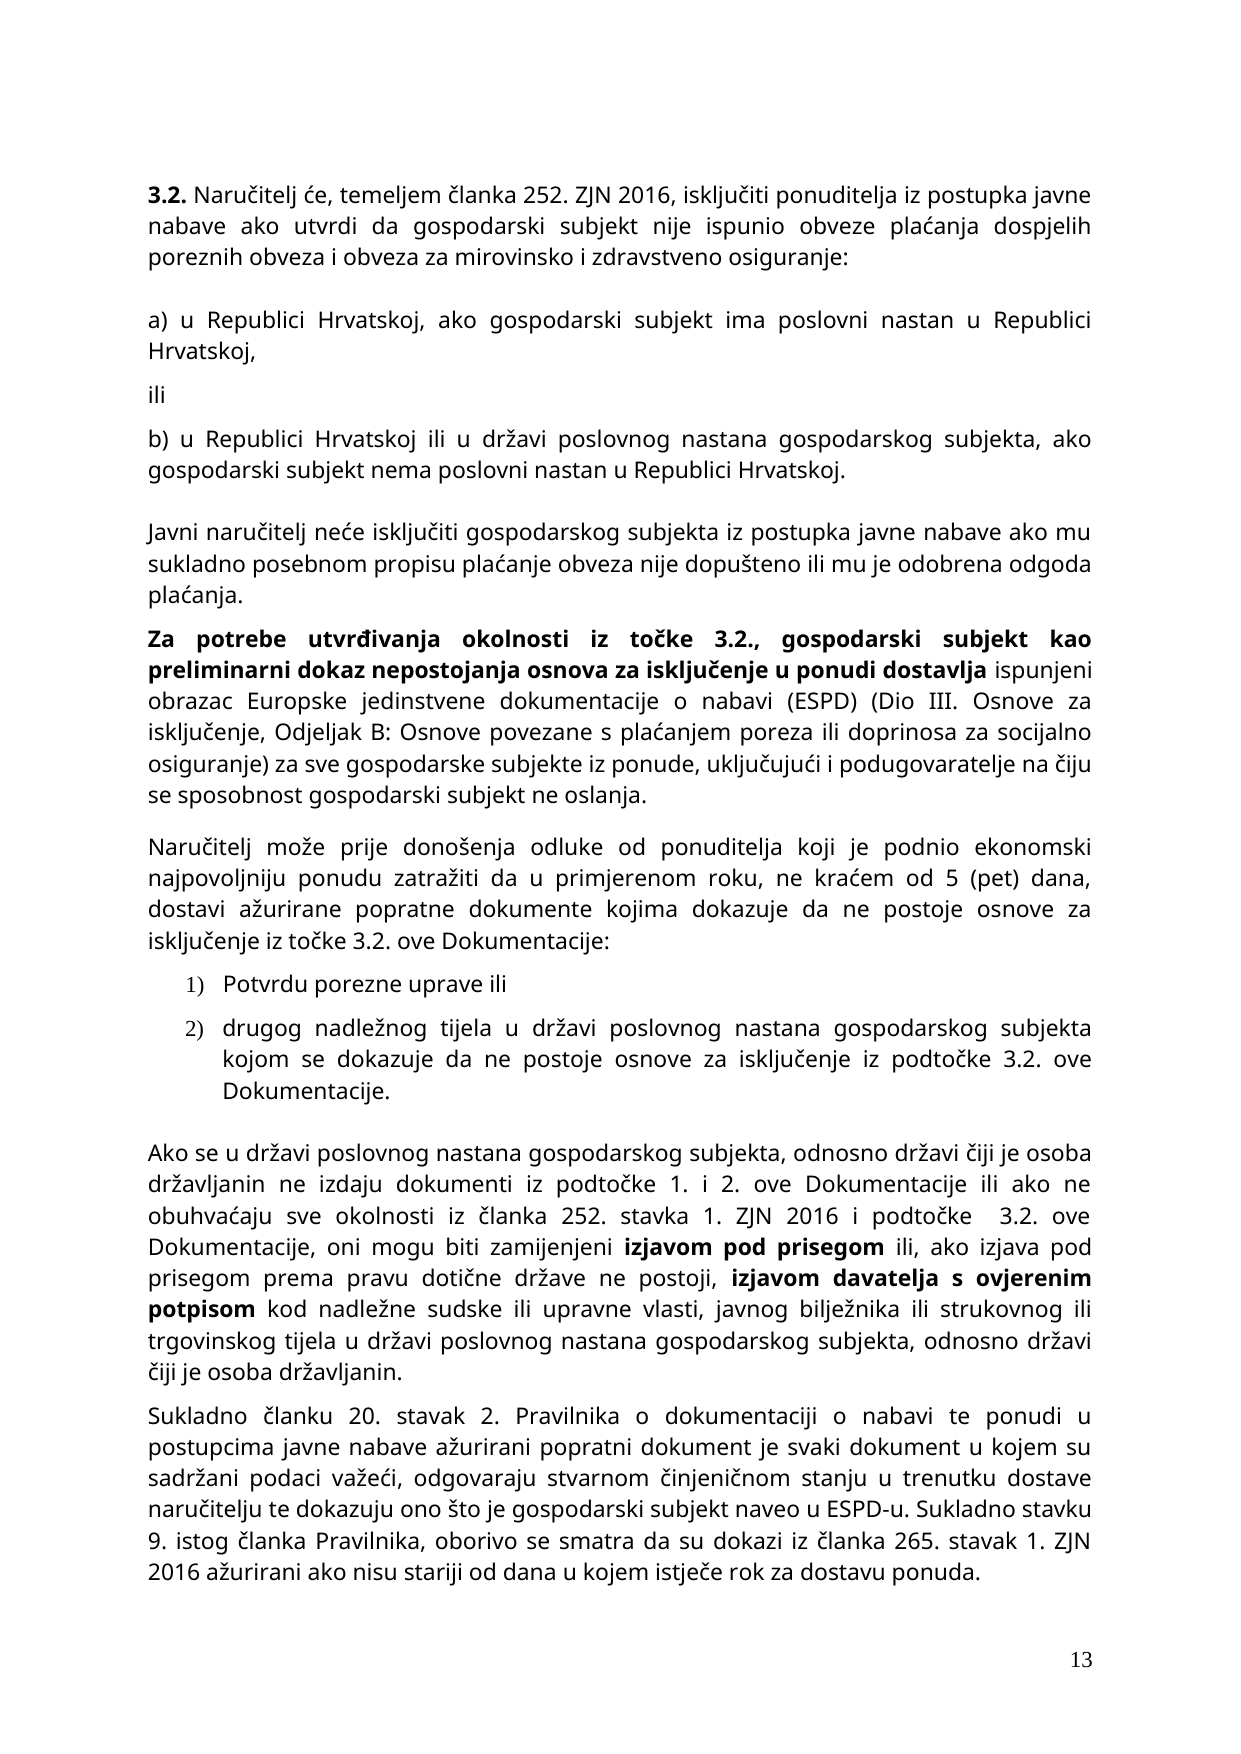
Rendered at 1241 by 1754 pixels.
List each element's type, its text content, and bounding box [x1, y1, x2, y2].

text Javni naručitelj neće isključiti gospodarskog subjekta iz postupka javne nabave ako mu sukladno posebnom propisu plaćanje obveza nije dopušteno ili mu je odobrena odgoda plaćanja. [148, 516, 1093, 610]
list Potvrdu porezne uprave ili [185, 968, 1093, 1000]
text Ako se u državi poslovnog nastana gospodarskog subjekta, odnosno državi čiji je osoba državljanin ne izdaju dokumenti iz podtočke 1. i 2. ove Dokumentacije ili ako ne obuhvaćaju sve okolnosti iz članka 252. stavka 1. ZJN 2016 i podtočke 3.2. ove Dokumentacije, oni mogu biti zamijenjeni izjavom pod prisegom ili, ako izjava pod prisegom prema pravu dotične države ne postoji, izjavom davatelja s ovjerenim potpisom kod nadležne sudske ili upravne vlasti, javnog bilježnika ili strukovnog ili trgovinskog tijela u državi poslovnog nastana gospodarskog subjekta, odnosno državi čiji je osoba državljanin. [148, 1137, 1093, 1387]
text 3.2. Naručitelj će, temeljem članka 252. ZJN 2016, isključiti ponuditelja iz postupka javne nabave ako utvrdi da gospodarski subjekt nije ispunio obveze plaćanja dospjelih poreznih obveza i obveza za mirovinsko i zdravstveno osiguranje: [148, 179, 1093, 273]
text Sukladno članku 20. stavak 2. Pravilnika o dokumentaciji o nabavi te ponudi u postupcima javne nabave ažurirani popratni dokument je svaki dokument u kojem su sadržani podaci važeći, odgovaraju stvarnom činjeničnom stanju u trenutku dostave naručitelju te dokazuju ono što je gospodarski subjekt naveo u ESPD-u. Sukladno stavku 9. istog članka Pravilnika, oborivo se smatra da su dokazi iz članka 265. stavak 1. ZJN 2016 ažurirani ako nisu stariji od dana u kojem istječe rok za dostavu ponuda. [148, 1400, 1093, 1587]
text Naručitelj može prije donošenja odluke od ponuditelja koji je podnio ekonomski najpovoljniju ponudu zatražiti da u primjerenom roku, ne kraćem od 5 (pet) dana, dostavi ažurirane popratne dokumente kojima dokazuje da ne postoje osnove za isključenje iz točke 3.2. ove Dokumentacije: [148, 831, 1093, 956]
text Za potrebe utvrđivanja okolnosti iz točke 3.2., gospodarski subjekt kao preliminarni dokaz nepostojanja osnova za isključenje u ponudi dostavlja ispunjeni obrazac Europske jedinstvene dokumentacije o nabavi (ESPD) (Dio III. Osnove za isključenje, Odjeljak B: Osnove povezane s plaćanjem poreza ili doprinosa za socijalno osiguranje) za sve gospodarske subjekte iz ponude, uključujući i podugovaratelje na čiju se sposobnost gospodarski subjekt ne oslanja. [148, 623, 1093, 810]
text a) u Republici Hrvatskoj, ako gospodarski subjekt ima poslovni nastan u Republici Hrvatskoj, [148, 304, 1093, 366]
text b) u Republici Hrvatskoj ili u državi poslovnog nastana gospodarskog subjekta, ako gospodarski subjekt nema poslovni nastan u Republici Hrvatskoj. [148, 423, 1093, 485]
text ili [148, 379, 1093, 410]
list drugog nadležnog tijela u državi poslovnog nastana gospodarskog subjekta kojom se dokazuje da ne postoje osnove za isključenje iz podtočke 3.2. ove Dokumentacije. [185, 1012, 1093, 1106]
